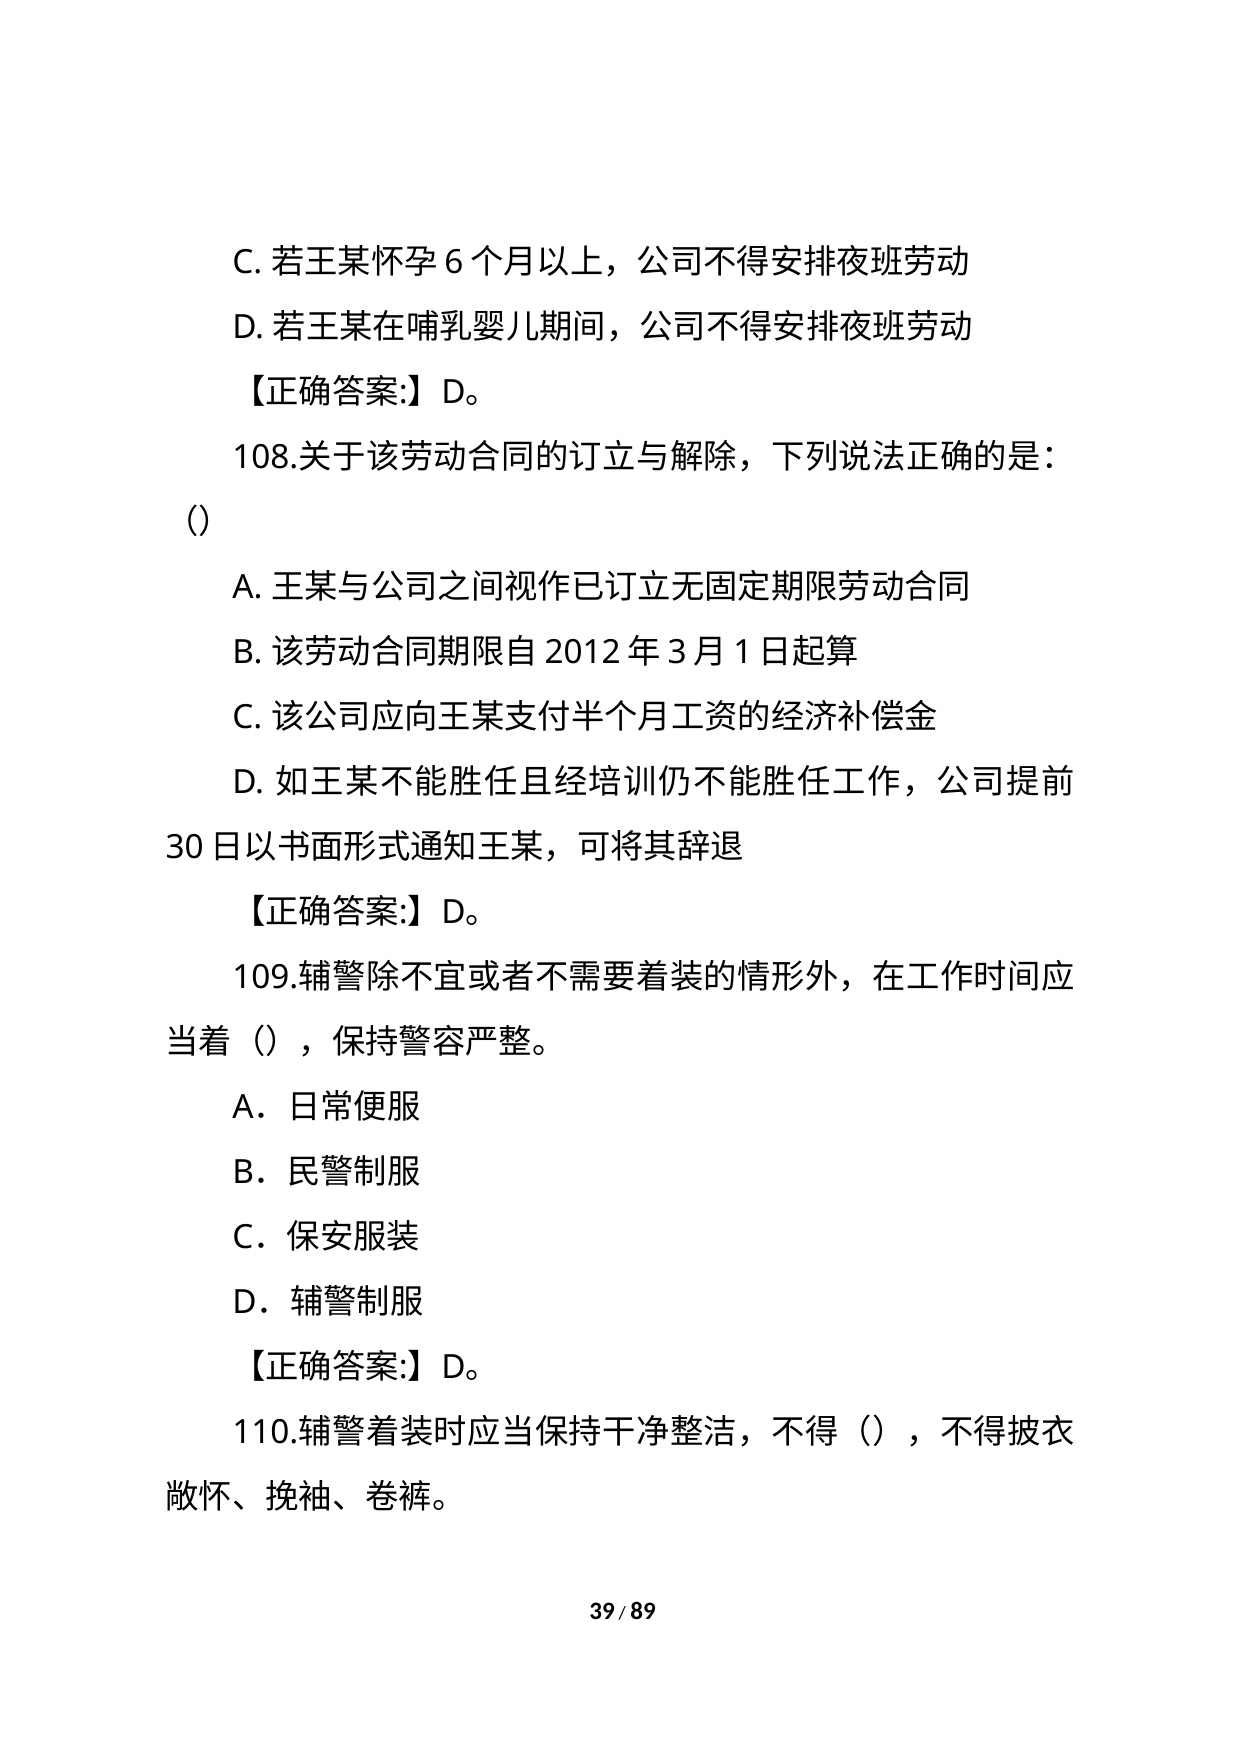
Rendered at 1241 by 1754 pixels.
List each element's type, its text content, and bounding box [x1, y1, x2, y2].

text C. 若王某怀孕6个月以上，公司不得安排夜班劳动 [165, 227, 1075, 292]
text D. 若王某在哺乳婴儿期间，公司不得安排夜班劳动 [165, 292, 1075, 357]
text C. 该公司应向王某支付半个月工资的经济补偿金 [165, 682, 1075, 747]
text C．保安服装 [165, 1202, 1075, 1267]
text 108.关于该劳动合同的订立与解除，下列说法正确的是：（） [165, 422, 1075, 552]
text 【正确答案:】D。 [165, 357, 1075, 422]
text B. 该劳动合同期限自2012年3月1日起算 [165, 617, 1075, 682]
text A. 王某与公司之间视作已订立无固定期限劳动合同 [165, 552, 1075, 617]
text D．辅警制服 [165, 1267, 1075, 1332]
text 【正确答案:】D。 [165, 1332, 1075, 1397]
text B．民警制服 [165, 1137, 1075, 1202]
text 109.辅警除不宜或者不需要着装的情形外，在工作时间应当着（），保持警容严整。 [165, 942, 1075, 1072]
text 【正确答案:】D。 [165, 877, 1075, 942]
text D. 如王某不能胜任且经培训仍不能胜任工作，公司提前30日以书面形式通知王某，可将其辞退 [165, 747, 1075, 877]
text A．日常便服 [165, 1072, 1075, 1137]
text 110.辅警着装时应当保持干净整洁，不得（），不得披衣、敞怀、挽袖、卷裤。 [165, 1397, 1075, 1527]
